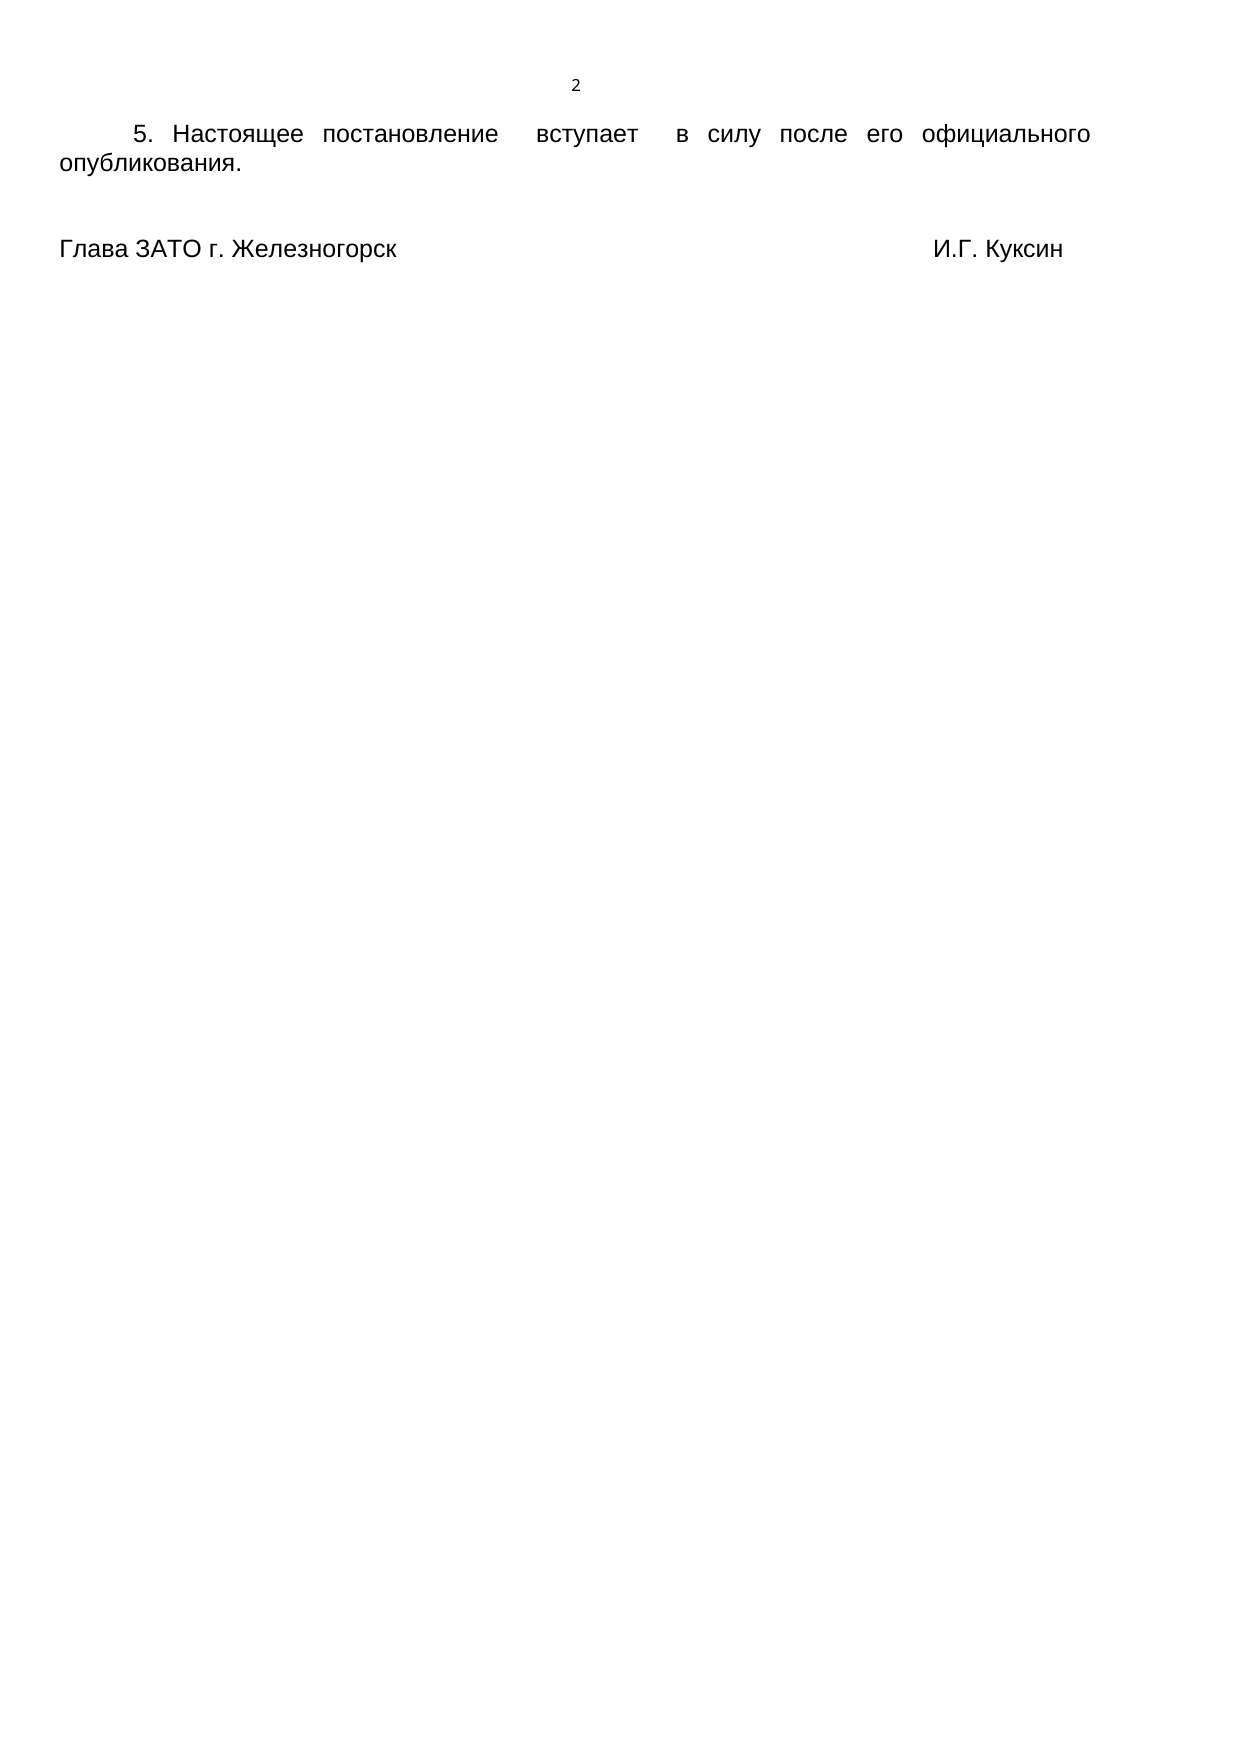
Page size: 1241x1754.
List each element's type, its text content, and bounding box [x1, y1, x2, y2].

text Глава ЗАТО г. Железногорск И.Г. Куксин [59, 234, 1092, 263]
text 5. Настоящее постановление вступает в силу после его официального опубликования. [59, 119, 1092, 177]
